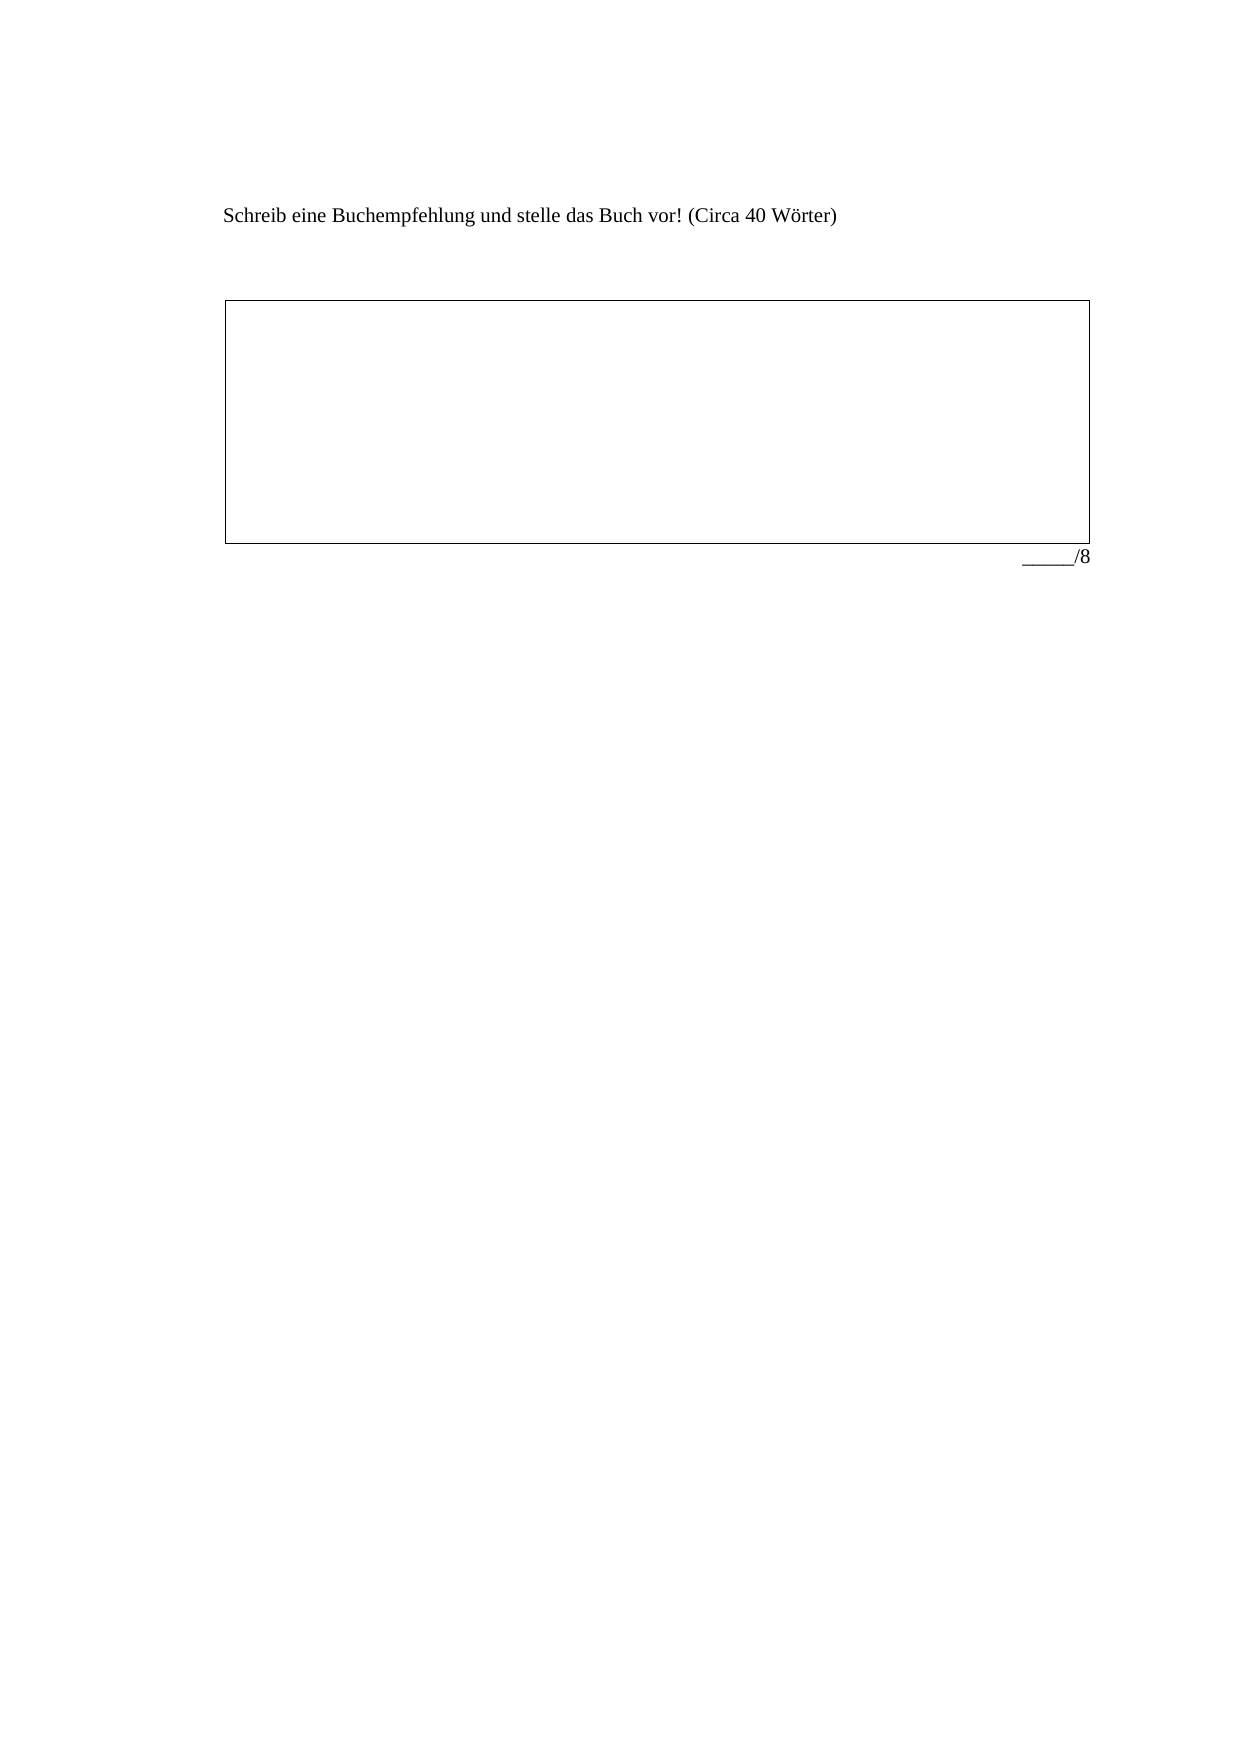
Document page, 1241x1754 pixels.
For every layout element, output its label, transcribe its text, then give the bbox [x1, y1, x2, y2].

list _____/8 [262, 544, 1090, 568]
text Schreib eine Buchempfehlung und stelle das Buch vor! (Circa 40 Wörter) [150, 203, 1090, 227]
table_header [226, 301, 1089, 543]
